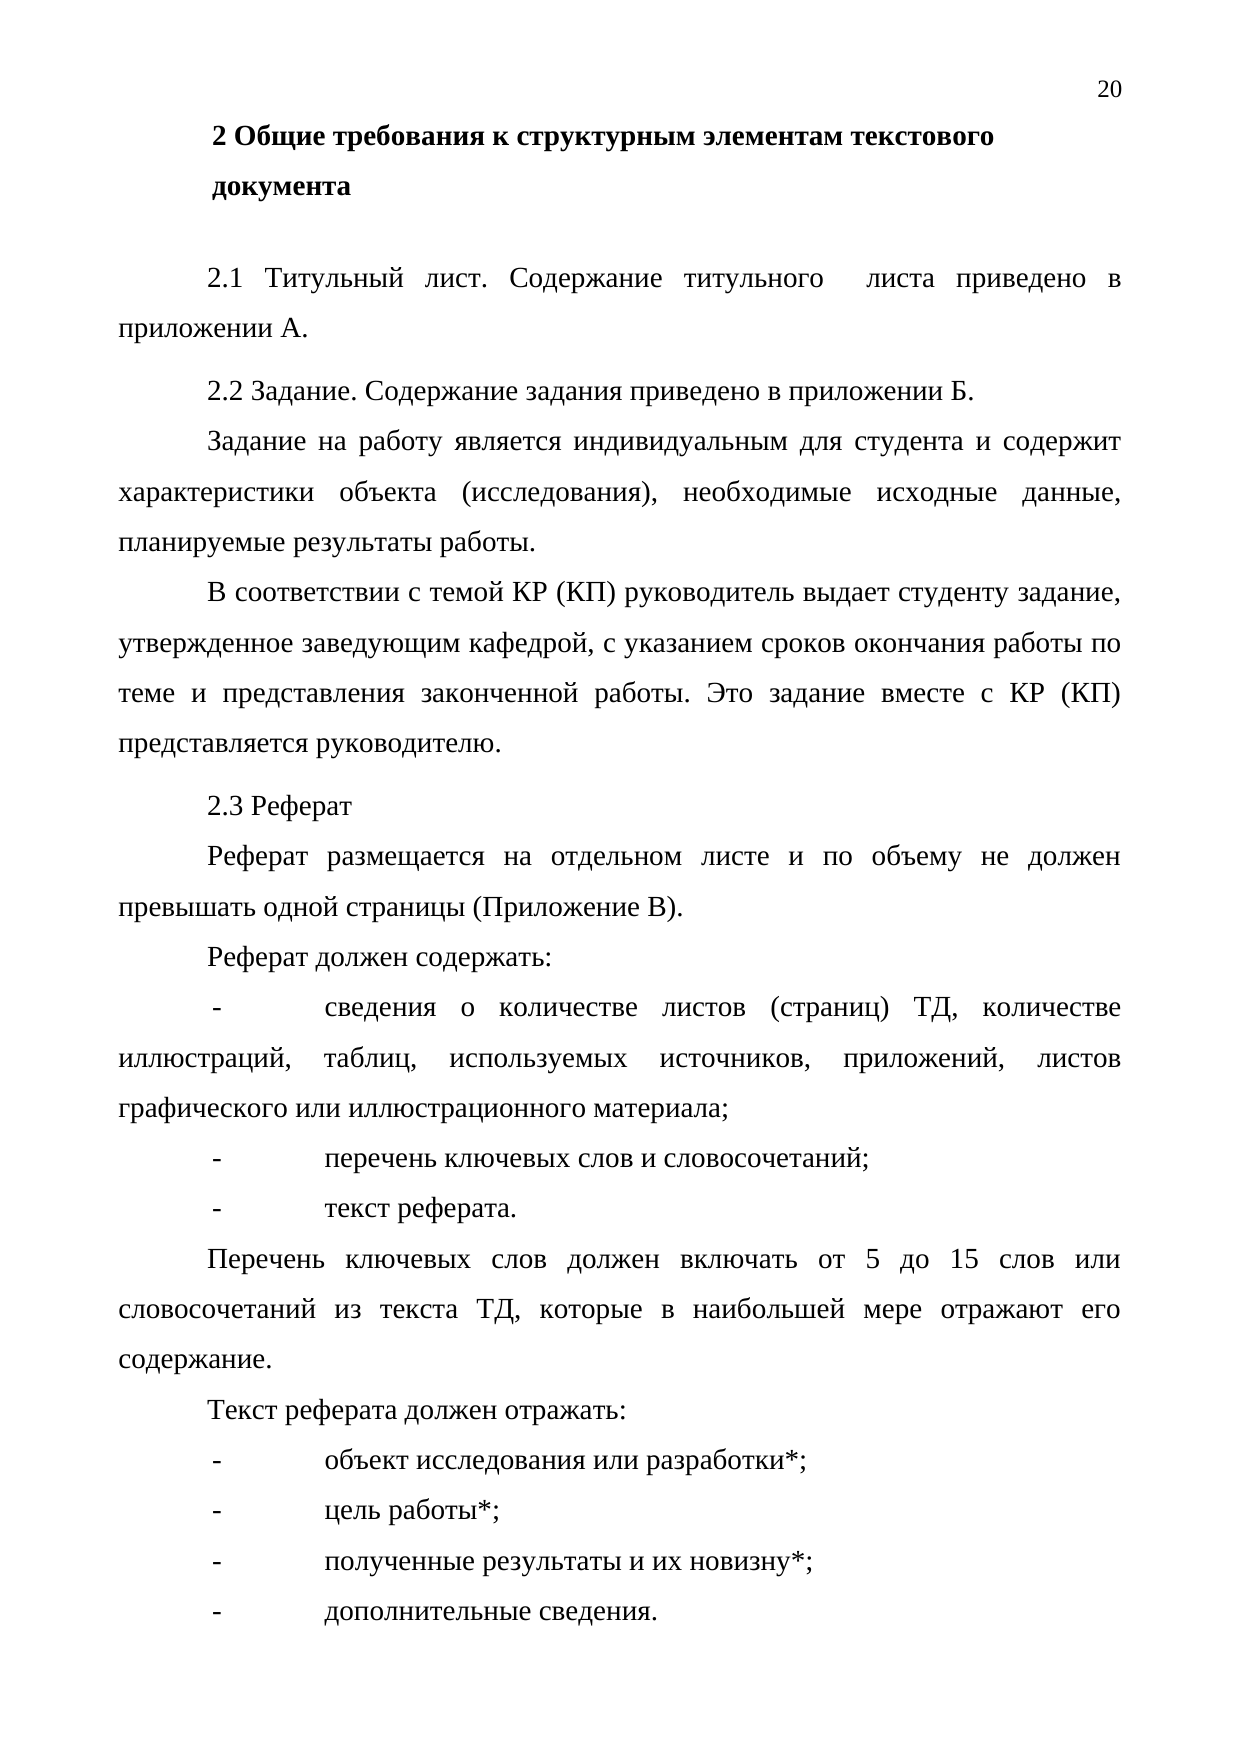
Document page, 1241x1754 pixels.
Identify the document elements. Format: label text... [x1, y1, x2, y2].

title Задание на работу является индивидуальным для студента и содержит характеристики объекта (исследования), необходимые исходные данные, планируемые результаты работы. [118, 423, 1122, 558]
subtitle 2 Общие требования к структурным элементам текстового документа [212, 118, 1122, 202]
title перечень ключевых слов и словосочетаний; [118, 1140, 1122, 1174]
title Перечень ключевых слов должен включать от 5 до 15 слов или словосочетаний из текста ТД, которые в наибольшей мере отражают его содержание. [118, 1241, 1122, 1375]
title 2.1 Титульный лист. Содержание титульного листа приведено в приложении А. [118, 260, 1122, 344]
title полученные результаты и их новизну*; [118, 1543, 1122, 1576]
title объект исследования или разработки*; [118, 1442, 1122, 1476]
title сведения о количестве листов (страниц) ТД, количестве иллюстраций, таблиц, используемых источников, приложений, листов графического или иллюстрационного материала; [118, 989, 1122, 1123]
title текст реферата. [118, 1191, 1122, 1224]
title В соответствии с темой КР (КП) руководитель выдает студенту задание, утвержденное заведующим кафедрой, с указанием сроков окончания работы по теме и представления законченной работы. Это задание вместе с КР (КП) представляется руководителю. [118, 574, 1122, 759]
title 2.2 Задание. Содержание задания приведено в приложении Б. [118, 373, 1122, 407]
title Текст реферата должен отражать: [118, 1392, 1122, 1425]
title Реферат должен содержать: [118, 939, 1122, 973]
title Реферат размещается на отдельном листе и по объему не должен превышать одной страницы (Приложение В). [118, 838, 1122, 922]
title дополнительные сведения. [118, 1593, 1122, 1627]
title цель работы*; [118, 1492, 1122, 1526]
title 2.3 Реферат [118, 788, 1122, 822]
